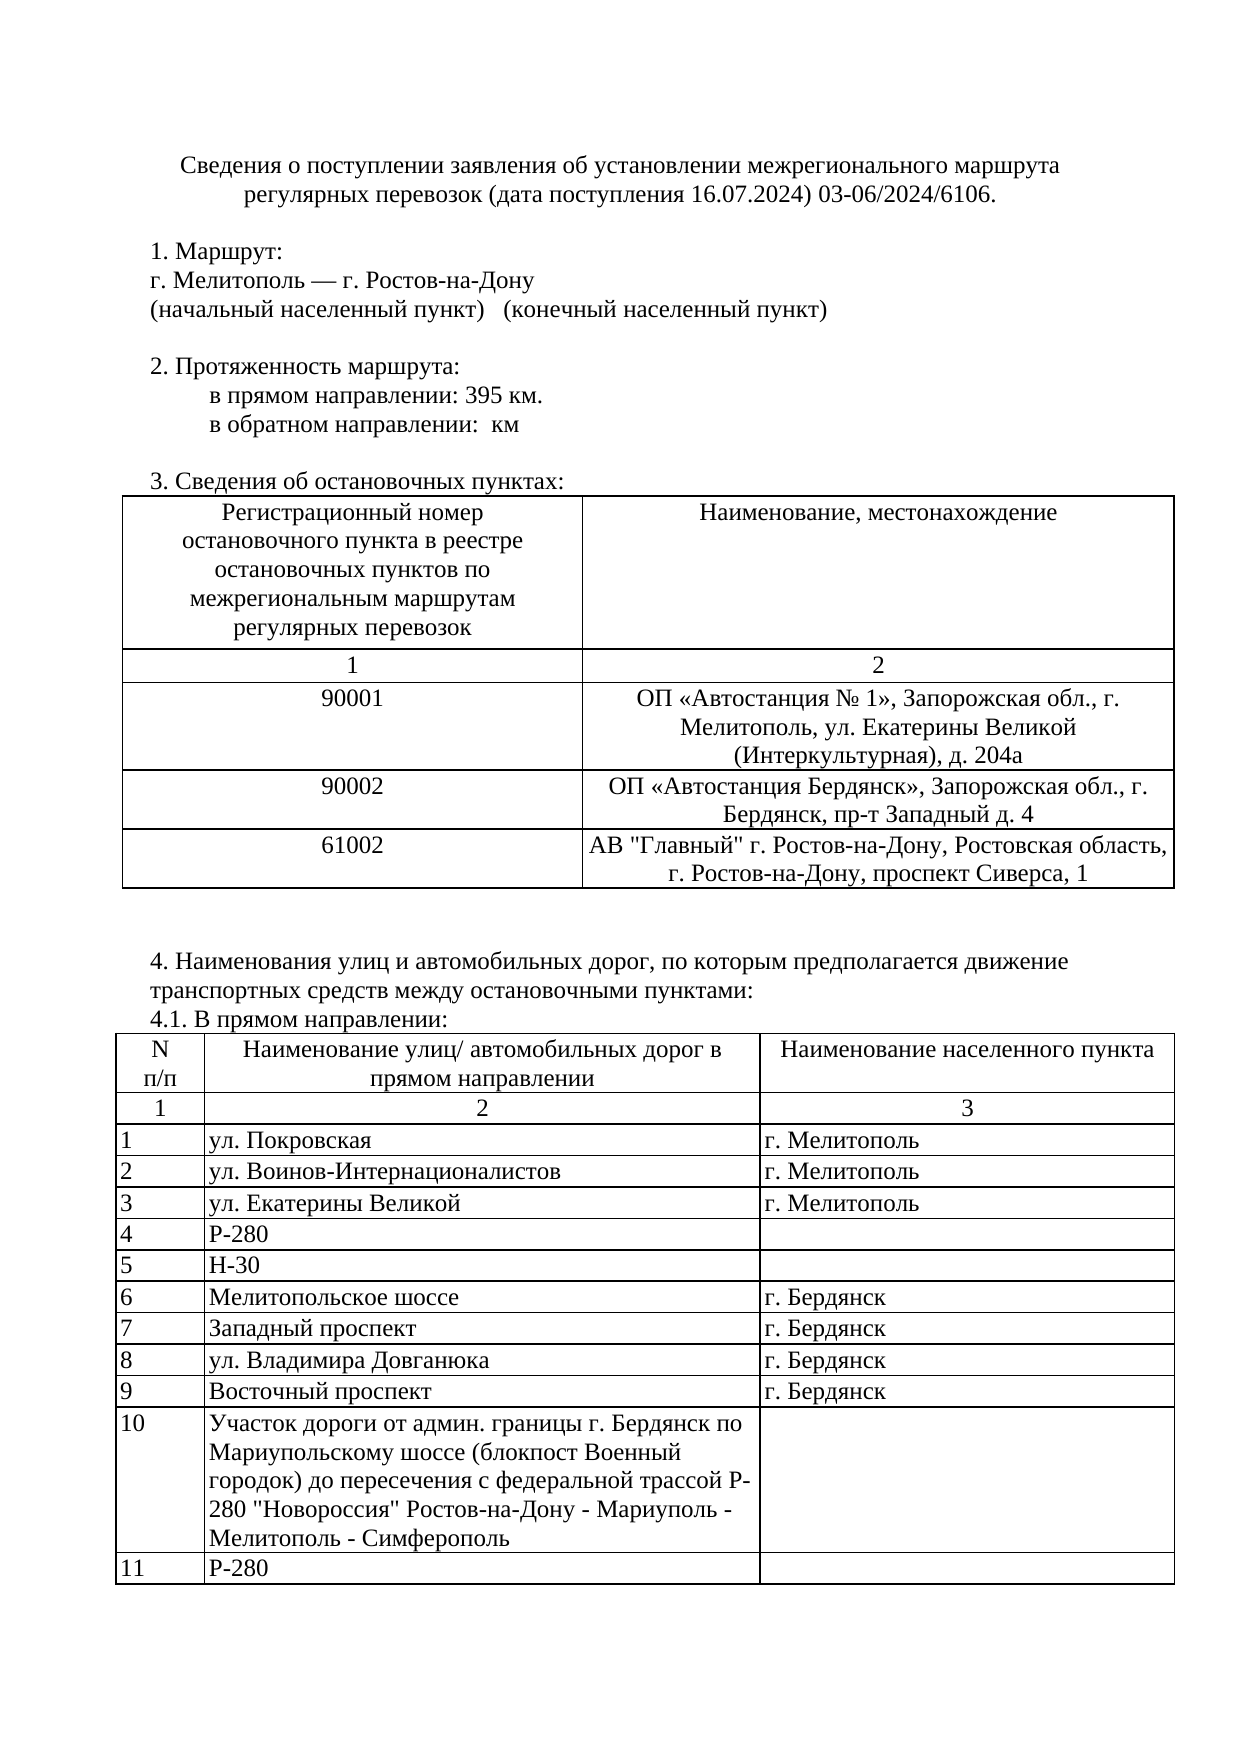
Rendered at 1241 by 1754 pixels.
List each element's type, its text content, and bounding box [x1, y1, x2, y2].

text 1. Маршрут: [150, 236, 1090, 265]
text Сведения о поступлении заявления об установлении межрегионального маршрута регулярных перевозок (дата поступления 16.07.2024) 03-06/2024/6106. [150, 150, 1090, 207]
table_cell г. Бердянск [761, 1376, 1174, 1406]
table_cell [761, 1219, 1174, 1249]
table_cell 2 [205, 1093, 759, 1123]
table_cell ОП «Автостанция № 1», Запорожская обл., г. Мелитополь, ул. Екатерины Великой (Интеркультурная), д. 204а [583, 683, 1173, 769]
table_cell 9 [117, 1376, 204, 1406]
table_header Наименование улиц/ автомобильных дорог в прямом направлении [205, 1034, 759, 1092]
table_cell ул. Владимира Довганюка [205, 1345, 759, 1375]
table_cell 10 [117, 1408, 204, 1552]
table_cell ул. Екатерины Великой [205, 1188, 759, 1217]
table_cell Восточный проспект [205, 1376, 759, 1406]
table_cell 61002 [123, 830, 582, 887]
table_cell Участок дороги от админ. границы г. Бердянск по Мариупольскому шоссе (блокпост Военный городок) до пересечения с федеральной трассой Р-280 "Новороссия" Ростов-на-Дону - Мариуполь - Мелитополь - Симферополь [205, 1408, 759, 1552]
table_cell Р-280 [205, 1219, 759, 1249]
text (начальный населенный пункт) (конечный населенный пункт) [150, 294, 1090, 322]
table_header N п/п [117, 1034, 204, 1092]
text 4.1. В прямом направлении: [150, 1004, 1090, 1033]
table_cell г. Бердянск [761, 1313, 1174, 1343]
table_cell Мелитопольское шоссе [205, 1282, 759, 1312]
table_cell 3 [117, 1188, 204, 1217]
table_cell 90002 [123, 771, 582, 828]
table_cell 2 [117, 1156, 204, 1186]
table_cell 7 [117, 1313, 204, 1343]
table_cell 6 [117, 1282, 204, 1312]
table_cell Западный проспект [205, 1313, 759, 1343]
table_cell г. Мелитополь [761, 1188, 1174, 1217]
table_cell 11 [117, 1553, 204, 1583]
table_cell 2 [583, 650, 1173, 681]
table_cell г. Мелитополь [761, 1125, 1174, 1154]
table_cell ул. Покровская [205, 1125, 759, 1154]
table_cell 8 [117, 1345, 204, 1375]
table_cell 1 [117, 1125, 204, 1154]
table_cell 90001 [123, 683, 582, 769]
text г. Мелитополь — г. Ростов-на-Дону [150, 265, 1090, 294]
text 4. Наименования улиц и автомобильных дорог, по которым предполагается движение транспортных средств между остановочными пунктами: [150, 946, 1090, 1004]
table_cell Н-30 [205, 1251, 759, 1280]
text в прямом направлении: 395 км. [150, 380, 1090, 409]
table_cell 1 [123, 650, 582, 681]
table_cell 1 [117, 1093, 204, 1123]
table_cell Р-280 [205, 1553, 759, 1583]
table_cell 4 [117, 1219, 204, 1249]
text 2. Протяженность маршрута: [150, 351, 1090, 380]
table_cell [761, 1408, 1174, 1552]
table_cell АВ "Главный" г. Ростов-на-Дону, Ростовская область, г. Ростов-на-Дону, проспект Сиверса, 1 [583, 830, 1173, 887]
table_cell [761, 1251, 1174, 1280]
table_header Регистрационный номер остановочного пункта в реестре остановочных пунктов по межрегиональным маршрутам регулярных перевозок [123, 497, 582, 648]
table_header Наименование населенного пункта [761, 1034, 1174, 1092]
table_cell [761, 1553, 1174, 1583]
table_cell 3 [761, 1093, 1174, 1123]
table_header Наименование, местонахождение [583, 497, 1173, 648]
text в обратном направлении: км [150, 409, 1090, 437]
table_cell г. Бердянск [761, 1345, 1174, 1375]
table_cell ОП «Автостанция Бердянск», Запорожская обл., г. Бердянск, пр-т Западный д. 4 [583, 771, 1173, 828]
table_cell г. Мелитополь [761, 1156, 1174, 1186]
table_cell г. Бердянск [761, 1282, 1174, 1312]
table_cell ул. Воинов-Интернационалистов [205, 1156, 759, 1186]
text 3. Сведения об остановочных пунктах: [150, 466, 1090, 495]
table_cell 5 [117, 1251, 204, 1280]
